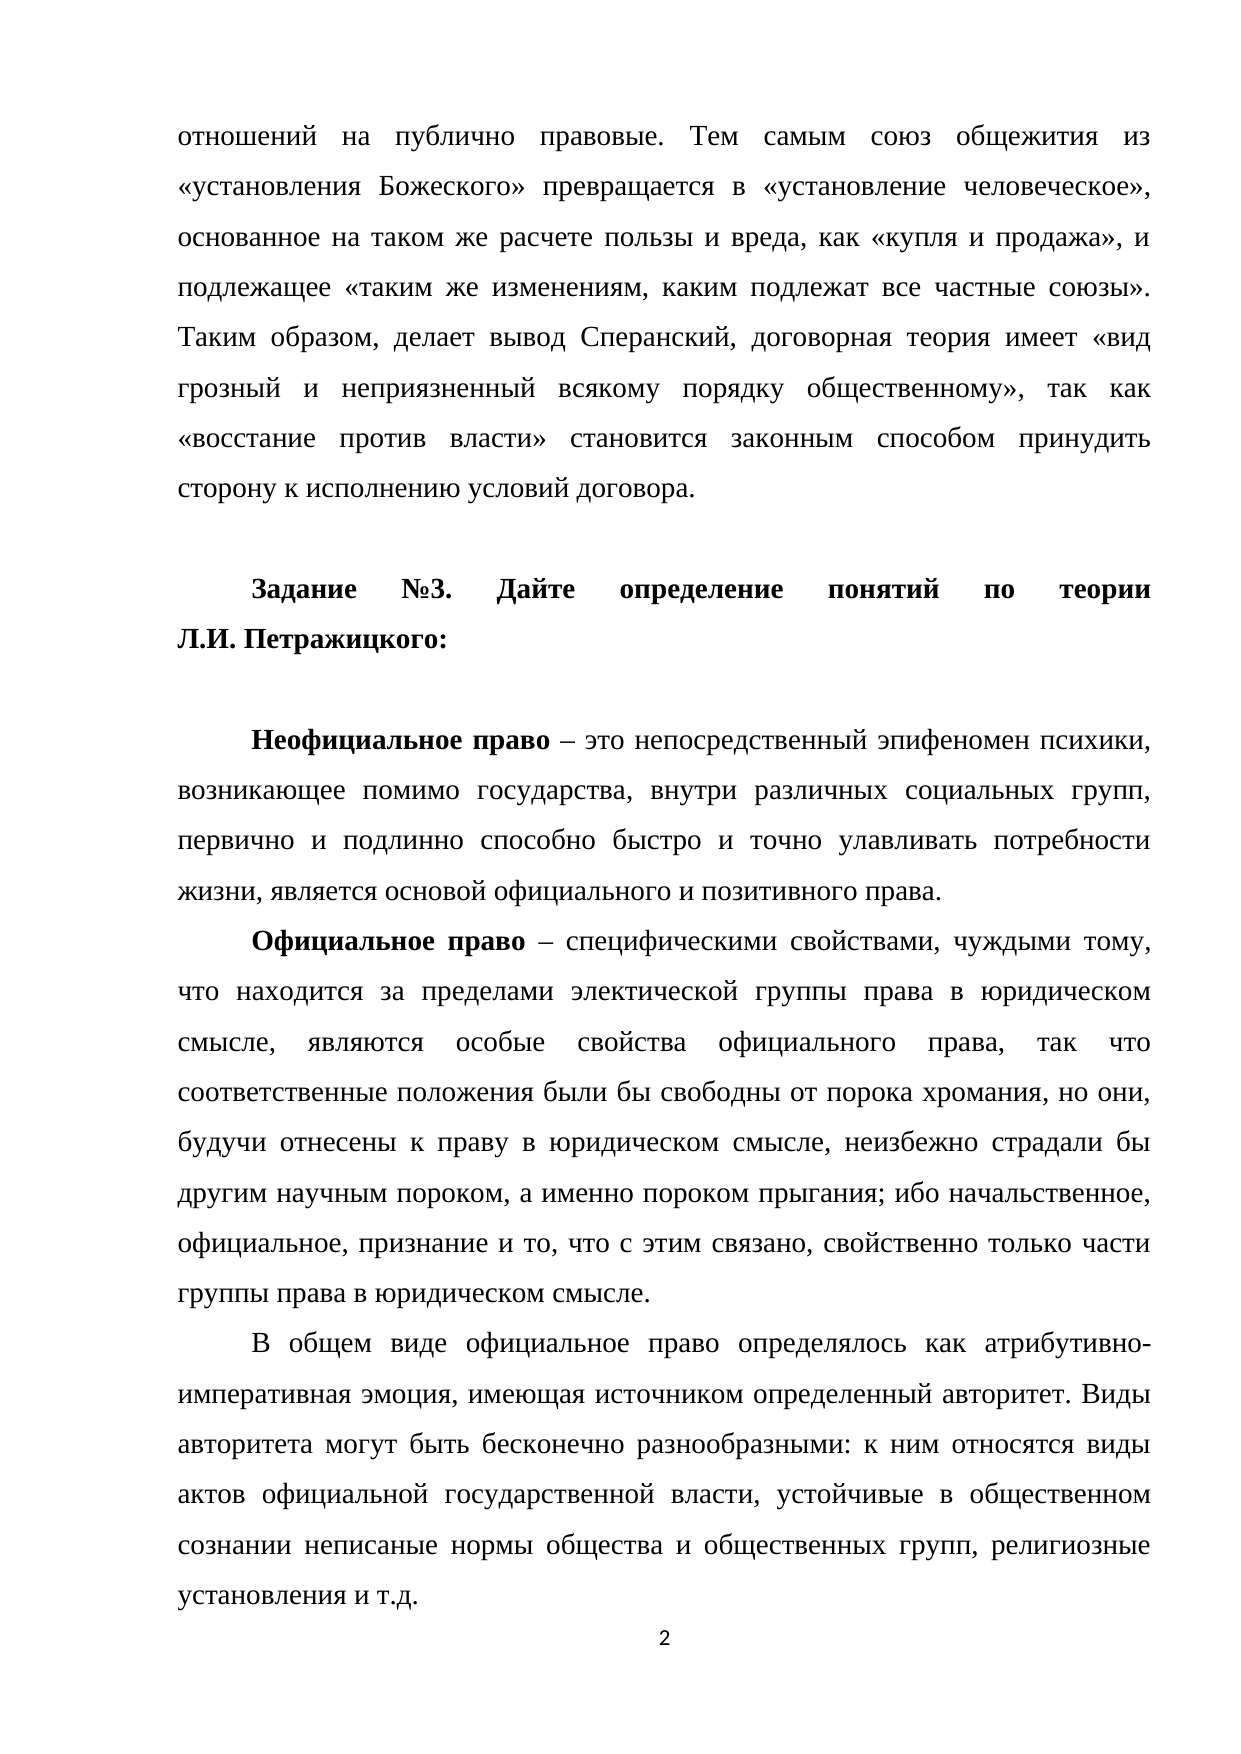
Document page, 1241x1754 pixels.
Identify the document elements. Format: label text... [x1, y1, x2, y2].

text В общем виде официальное право определялось как атрибутивно-императивная эмоция, имеющая источником определенный авторитет. Виды авторитета могут быть бесконечно разнообразными: к ним относятся виды актов официальной государственной власти, устойчивые в общественном сознании неписаные нормы общества и общественных групп, религиозные установления и т.д. [177, 1326, 1152, 1611]
text Официальное право – специфическими свойствами, чуждыми тому, что находится за пределами электической группы права в юридическом смысле, являются особые свойства официального права, так что соответственные положения были бы свободны от порока хромания, но они, будучи отнесены к праву в юридическом смысле, неизбежно страдали бы другим научным пороком, а именно пороком прыгания; ибо начальственное, официальное, признание и то, что с этим связано, свойственно только части группы права в юридическом смысле. [177, 923, 1152, 1309]
text Задание №3. Дайте определение понятий по теории Л.И. Петражицкого: [177, 571, 1152, 655]
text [177, 118, 1152, 504]
text Неофициальное право – это непосредственный эпифеномен психики, возникающее помимо государства, внутри различных социальных групп, первично и подлинно способно быстро и точно улавливать потребности жизни, является основой официального и позитивного права. [177, 722, 1152, 906]
